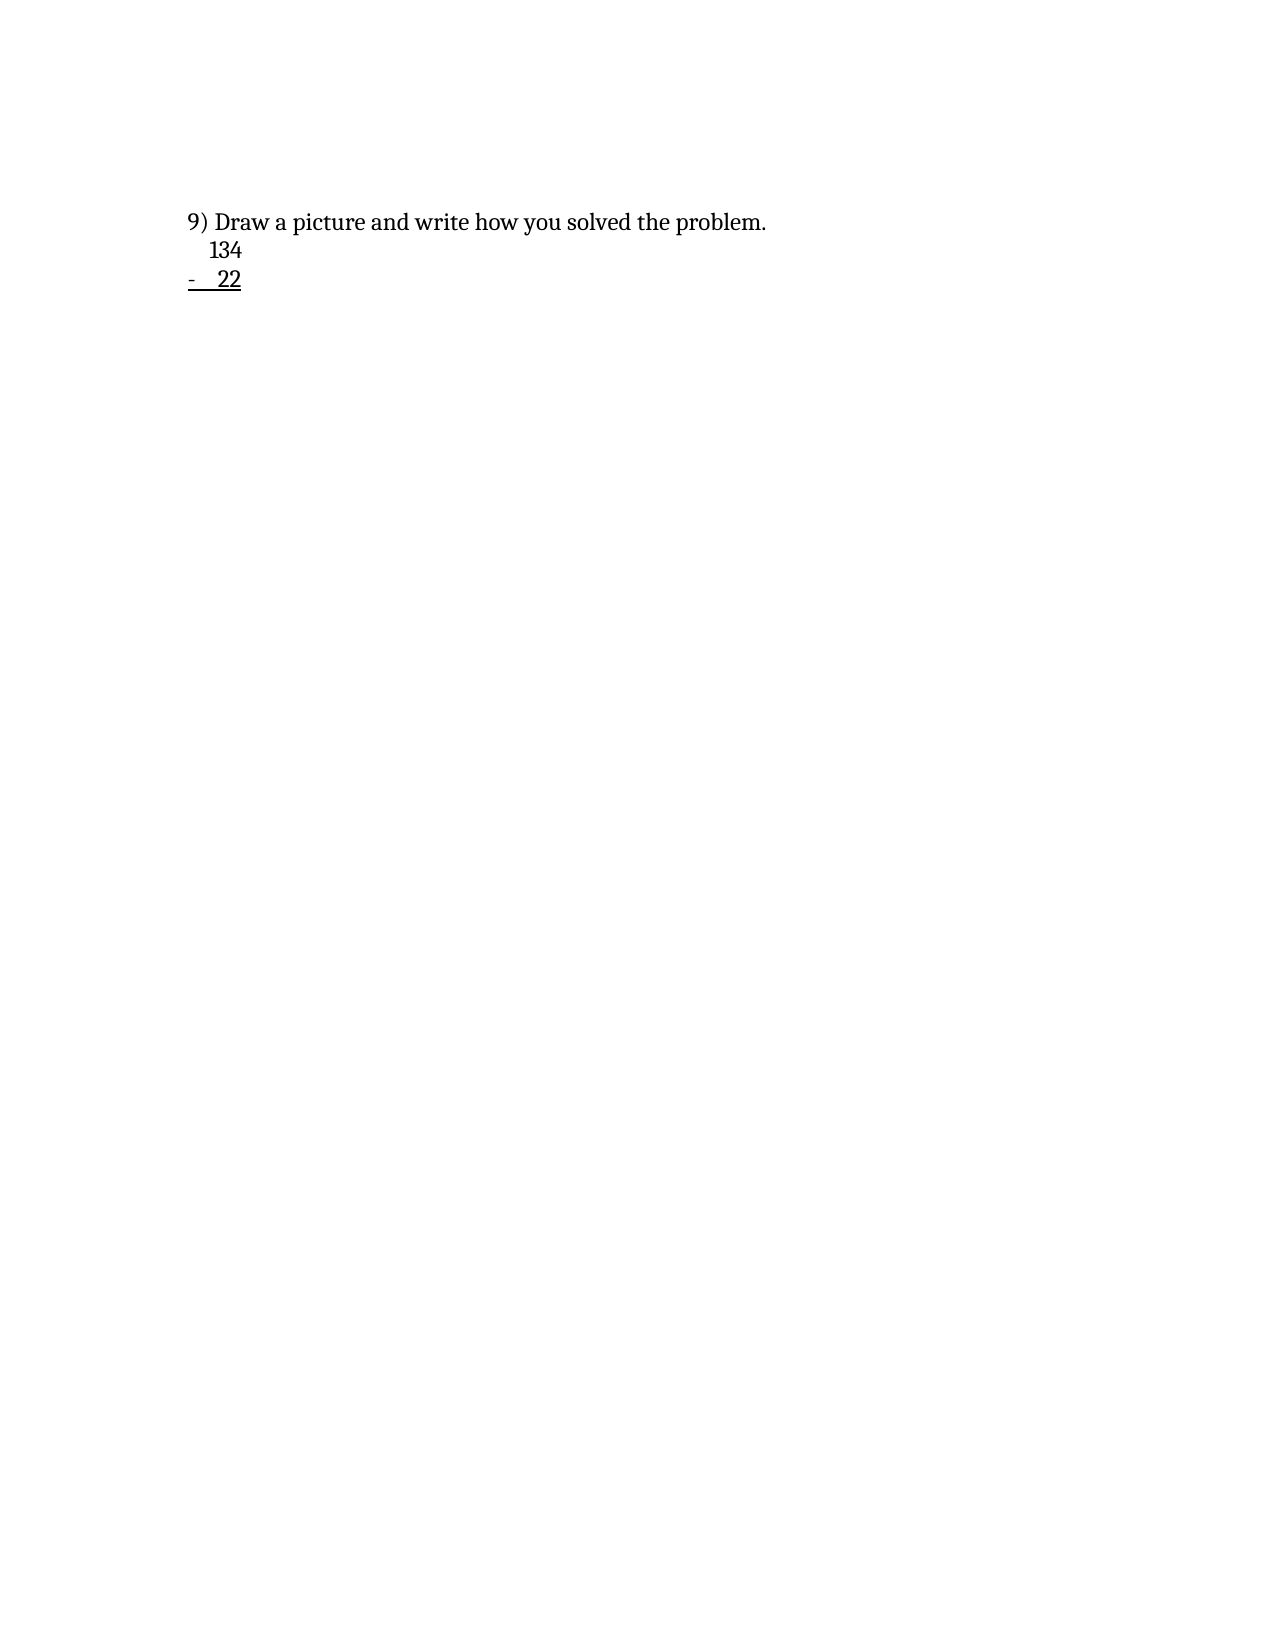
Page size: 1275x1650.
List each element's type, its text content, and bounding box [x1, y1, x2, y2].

text 134 [187, 236, 1087, 265]
text 9) Draw a picture and write how you solved the problem. [187, 207, 1087, 236]
text - 22 [187, 265, 1087, 294]
